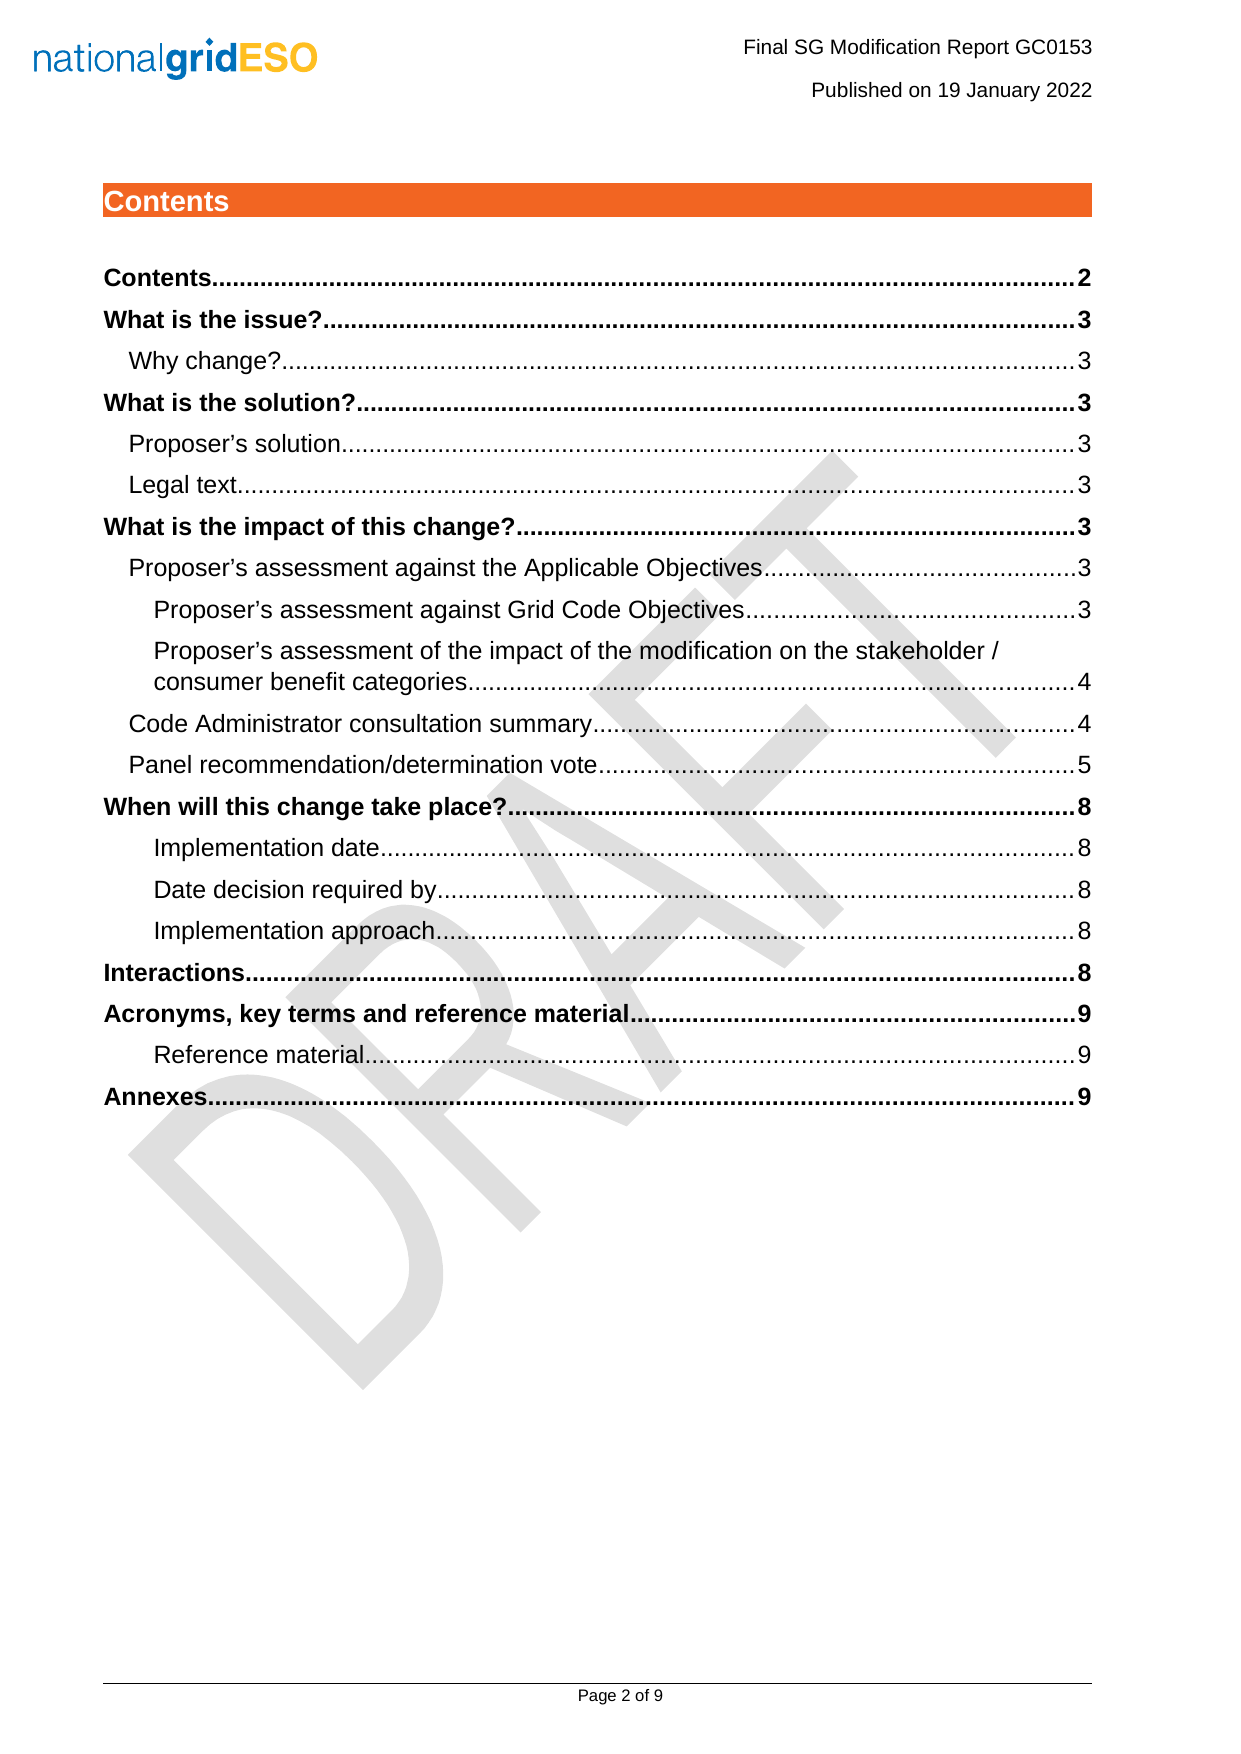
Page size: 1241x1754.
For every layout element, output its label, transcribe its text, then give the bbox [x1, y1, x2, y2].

text Code Administrator consultation summary 4 [128, 709, 1092, 738]
text What is the impact of this change? 3 [103, 512, 1092, 541]
text What is the issue? 3 [103, 305, 1092, 333]
text Implementation date 8 [153, 833, 1092, 862]
text Proposer’s assessment against Grid Code Objectives 3 [153, 595, 1092, 624]
subtitle Contents [103, 183, 1092, 217]
text Acronyms, key terms and reference material 9 [103, 999, 1092, 1028]
text Implementation approach 8 [153, 916, 1092, 945]
text Proposer’s solution 3 [128, 429, 1092, 458]
text Reference material 9 [153, 1041, 1092, 1069]
text Proposer’s assessment of the impact of the modification on the stakeholder / consumer benefit categories 4 [153, 636, 1092, 696]
text Why change? 3 [128, 346, 1092, 375]
text Contents 2 [103, 263, 1092, 292]
text Interactions 8 [103, 958, 1092, 986]
text Date decision required by 8 [153, 875, 1092, 903]
text What is the solution? 3 [103, 388, 1092, 416]
text Legal text 3 [128, 471, 1092, 499]
text Panel recommendation/determination vote 5 [128, 750, 1092, 779]
text Annexes 9 [103, 1082, 1092, 1111]
text Proposer’s assessment against the Applicable Objectives 3 [128, 553, 1092, 582]
text When will this change take place? 8 [103, 792, 1092, 821]
